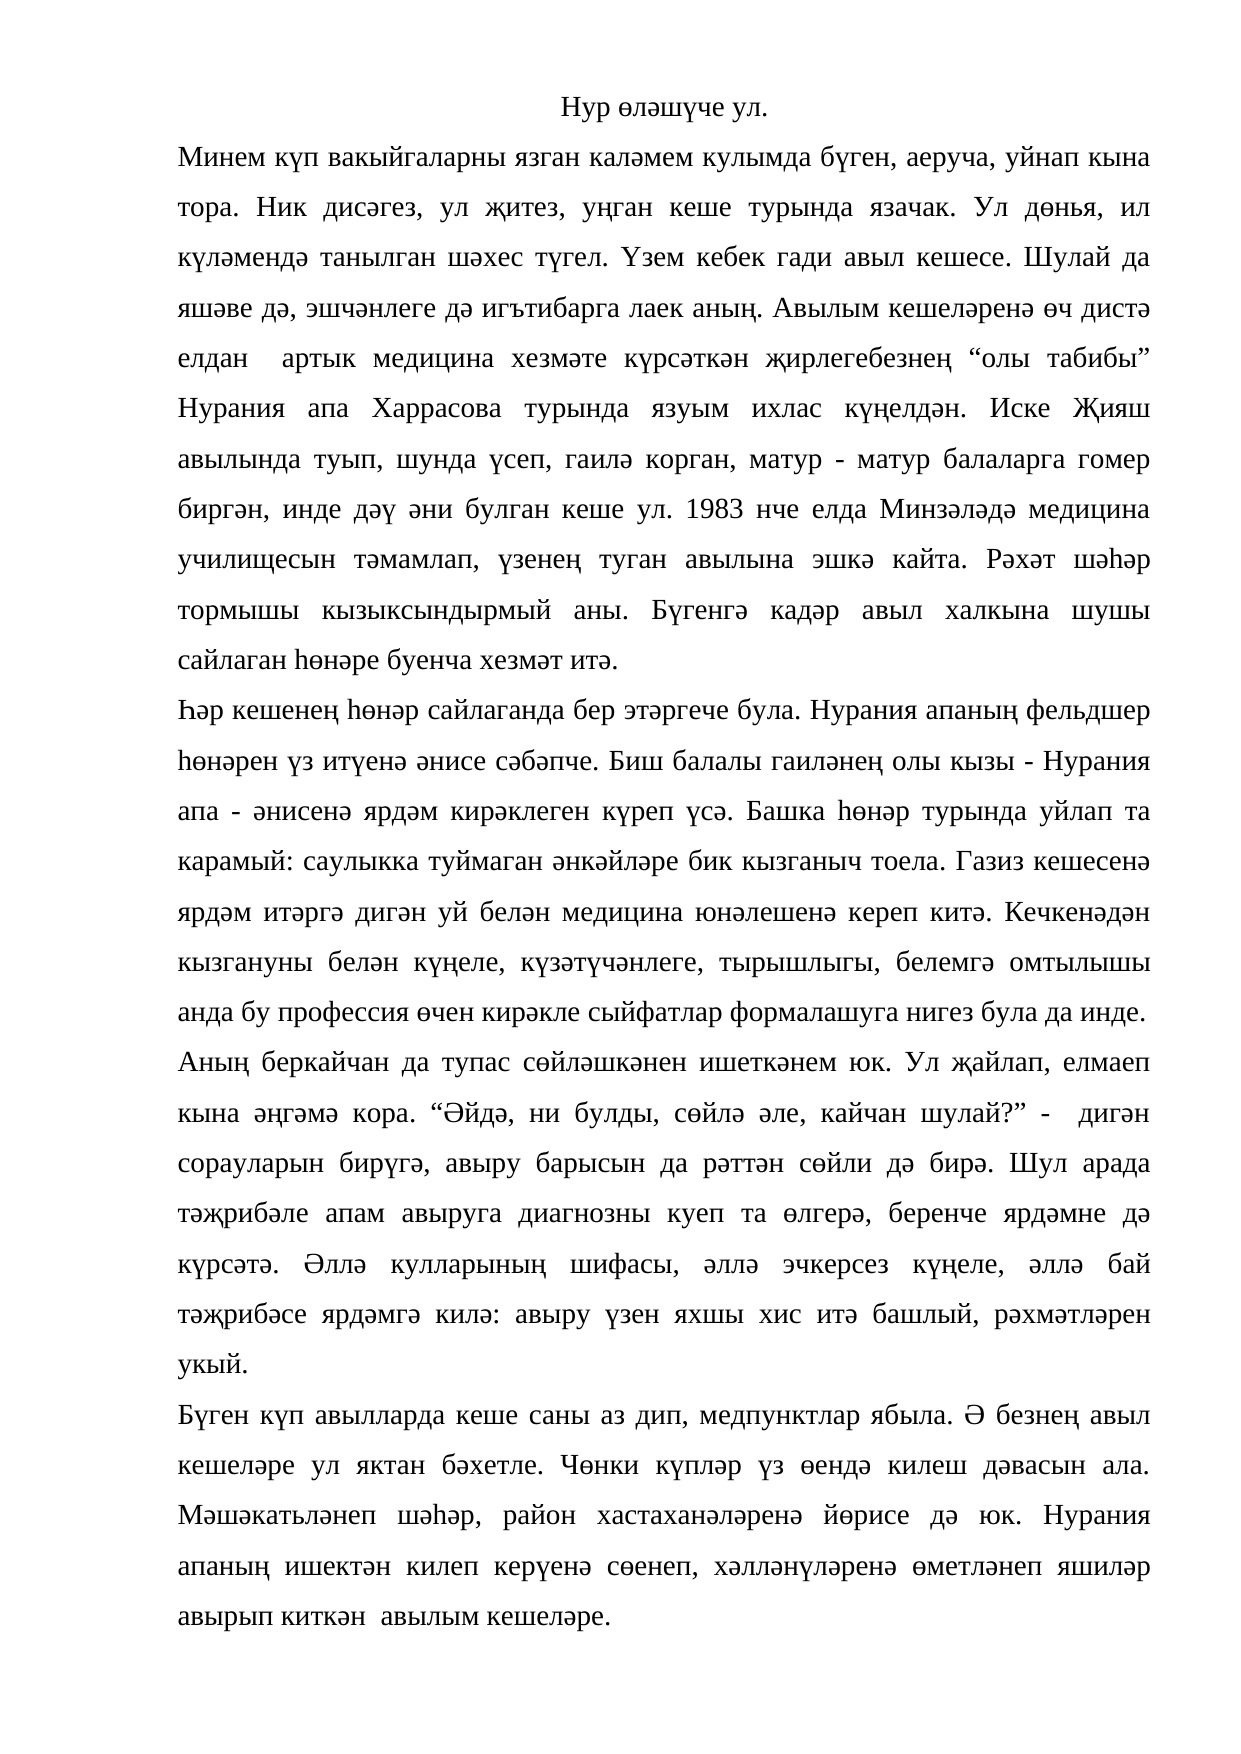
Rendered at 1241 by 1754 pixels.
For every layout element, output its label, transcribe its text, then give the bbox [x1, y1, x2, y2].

text Аның беркайчан да тупас сөйләшкәнен ишеткәнем юк. Ул җайлап, елмаеп кына әңгәмә кора. “Әйдә, ни булды, сөйлә әле, кайчан шулай?” - дигән сорауларын бирүгә, авыру барысын да рәттән сөйли дә бирә. Шул арада тәҗрибәле апам авыруга диагнозны куеп та өлгерә, беренче ярдәмне дә күрсәтә. Әллә кулларының шифасы, әллә эчкерсез күңеле, әллә бай тәҗрибәсе ярдәмгә килә: авыру үзен яхшы хис итә башлый, рәхмәтләрен укый. [177, 1044, 1152, 1380]
text Минем күп вакыйгаларны язган каләмем кулымда бүген, аеруча, уйнап кына тора. Ник дисәгез, ул җитез, уңган кеше турында язачак. Ул дөнья, ил күләмендә танылган шәхес түгел. Үзем кебек гади авыл кешесе. Шулай да яшәве дә, эшчәнлеге дә игътибарга лаек аның. Авылым кешеләренә өч дистә елдан артык медицина хезмәте күрсәткән җирлегебезнең “олы табибы” Нурания апа Харрасова турында язуым ихлас күңелдән. Иске Җияш авылында туып, шунда үсеп, гаилә корган, матур - матур балаларга гомер биргән, инде дәү әни булган кеше ул. 1983 нче елда Минзәләдә медицина училищесын тәмамлап, үзенең туган авылына эшкә кайта. Рәхәт шәһәр тормышы кызыксындырмый аны. Бүгенгә кадәр авыл халкына шушы сайлаган һөнәре буенча хезмәт итә. [177, 139, 1152, 676]
text Нур өләшүче ул. [177, 89, 1152, 122]
text Бүген күп авылларда кеше саны аз дип, медпунктлар ябыла. Ә безнең авыл кешеләре ул яктан бәхетле. Чөнки күпләр үз өендә килеш дәвасын ала. Мәшәкатьләнеп шәһәр, район хастаханәләренә йөрисе дә юк. Нурания апаның ишектән килеп керүенә сөенеп, хәлләнүләренә өметләнеп яшиләр авырып киткән авылым кешеләре. [177, 1397, 1152, 1632]
text Һәр кешенең һөнәр сайлаганда бер этәргече була. Нурания апаның фельдшер һөнәрен үз итүенә әнисе сәбәпче. Биш балалы гаиләнең олы кызы - Нурания апа - әнисенә ярдәм кирәклеген күреп үсә. Башка һөнәр турында уйлап та карамый: саулыкка туймаган әнкәйләре бик кызганыч тоела. Газиз кешесенә ярдәм итәргә дигән уй белән медицина юнәлешенә кереп китә. Кечкенәдән кызгануны белән күңеле, күзәтүчәнлеге, тырышлыгы, белемгә омтылышы анда бу профессия өчен кирәкле сыйфатлар формалашуга нигез була да инде. [177, 692, 1152, 1028]
